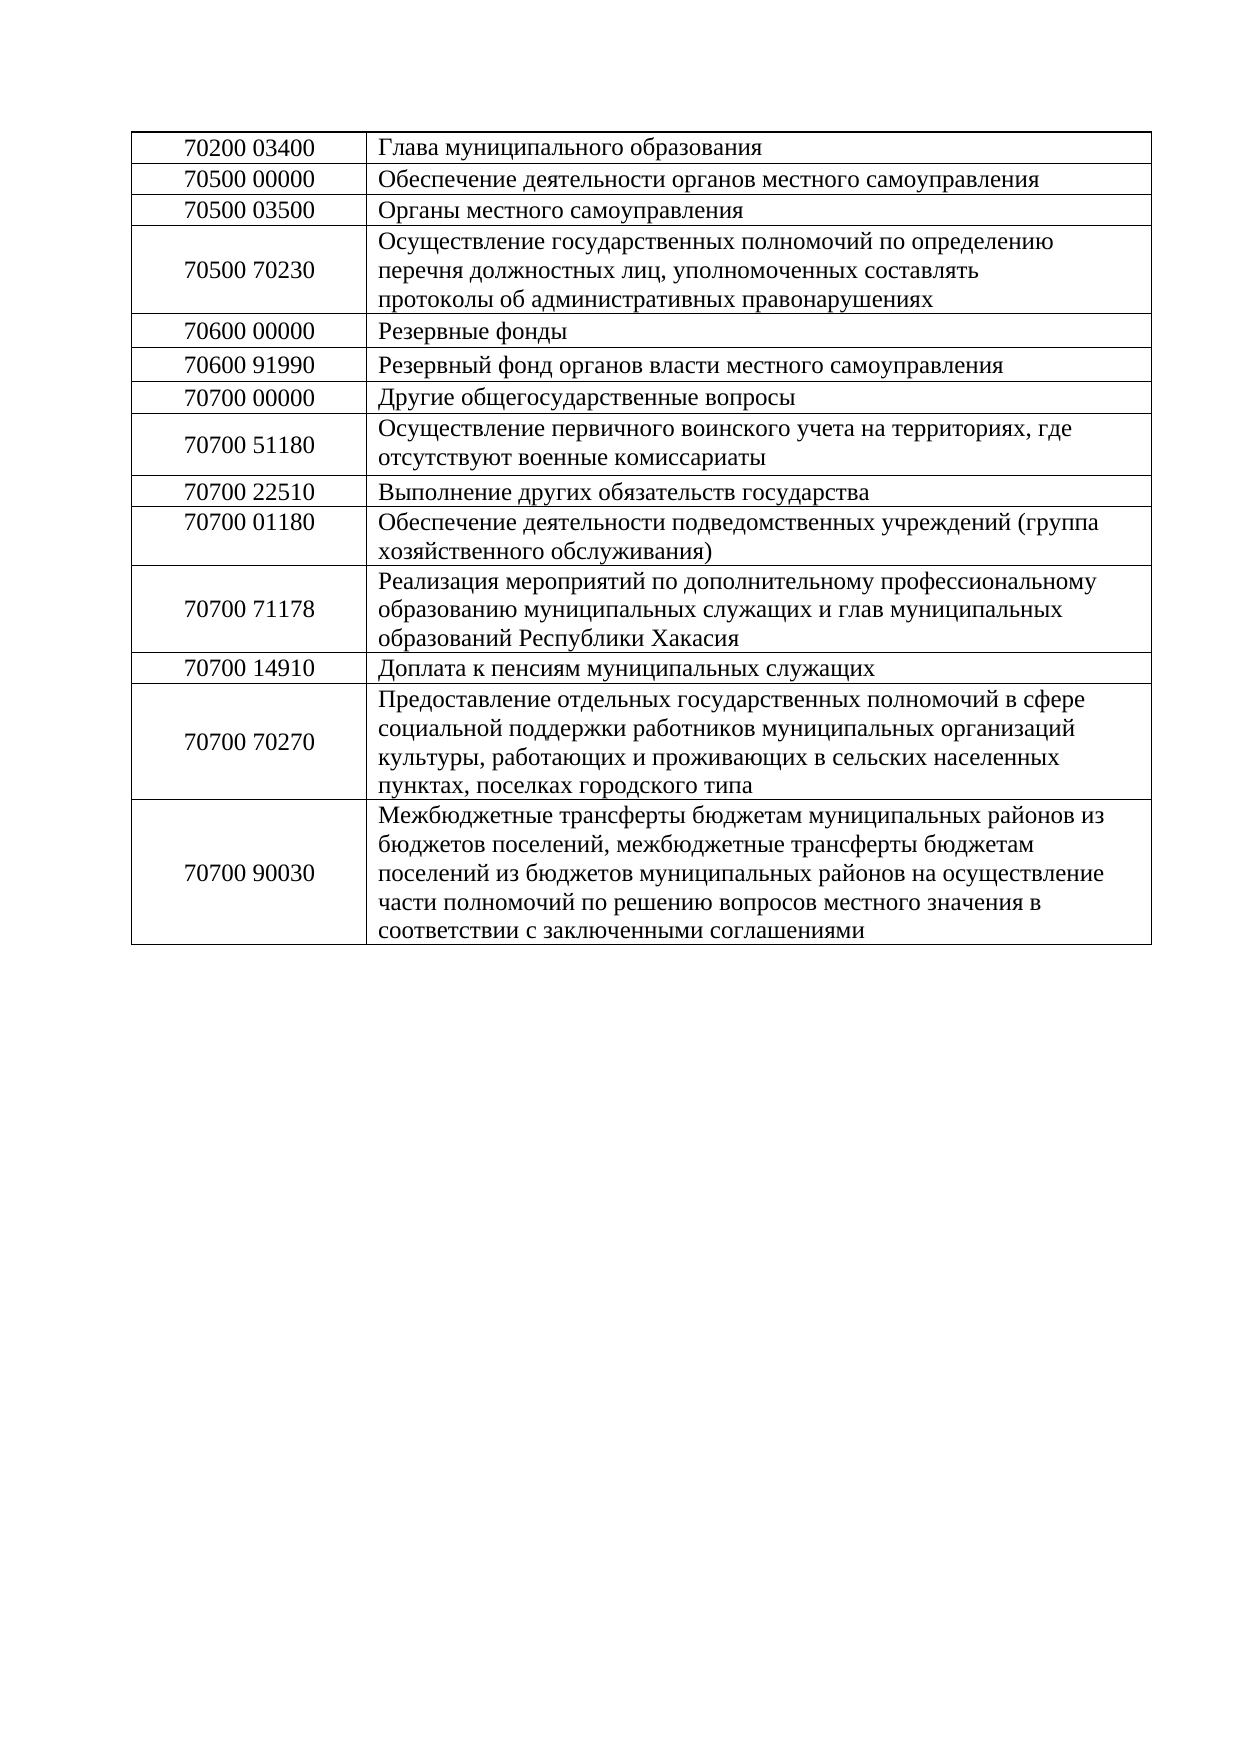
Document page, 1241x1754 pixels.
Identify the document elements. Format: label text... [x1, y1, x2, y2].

table_cell Осуществление первичного воинского учета на территориях, где отсутствуют военные комиссариаты [367, 414, 1151, 475]
table_cell Обеспечение деятельности органов местного самоуправления [367, 164, 1151, 194]
table_cell Выполнение других обязательств государства [367, 476, 1151, 506]
table_cell Доплата к пенсиям муниципальных служащих [367, 653, 1151, 683]
table_cell Другие общегосударственные вопросы [367, 382, 1151, 412]
table_cell 70700 01180 [132, 507, 366, 565]
table_cell 70700 00000 [132, 382, 366, 412]
table_cell Глава муниципального образования [367, 133, 1151, 163]
table_cell 70500 00000 [132, 164, 366, 194]
table_cell Межбюджетные трансферты бюджетам муниципальных районов из бюджетов поселений, межбюджетные трансферты бюджетам поселений из бюджетов муниципальных районов на осуществление части полномочий по решению вопросов местного значения в соответствии с заключенными соглашениями [367, 800, 1151, 944]
table_cell Осуществление государственных полномочий по определению перечня должностных лиц, уполномоченных составлять протоколы об административных правонарушениях [367, 226, 1151, 312]
table_cell 70700 14910 [132, 653, 366, 683]
table_cell Обеспечение деятельности подведомственных учреждений (группа хозяйственного обслуживания) [367, 507, 1151, 565]
table_cell 70600 00000 [132, 314, 366, 347]
table_cell 70200 03400 [132, 133, 366, 163]
table_cell 70500 70230 [132, 226, 366, 312]
table_cell Предоставление отдельных государственных полномочий в сфере социальной поддержки работников муниципальных организаций культуры, работающих и проживающих в сельских населенных пунктах, поселках городского типа [367, 684, 1151, 799]
table_cell 70700 90030 [132, 800, 366, 944]
table_cell 70700 51180 [132, 414, 366, 475]
table_cell Органы местного самоуправления [367, 195, 1151, 225]
table_cell 70700 71178 [132, 566, 366, 652]
table_cell 70700 70270 [132, 684, 366, 799]
table_cell Резервные фонды [367, 314, 1151, 347]
table_cell 70700 22510 [132, 476, 366, 506]
table_cell 70600 91990 [132, 348, 366, 381]
table_cell Реализация мероприятий по дополнительному профессиональному образованию муниципальных служащих и глав муниципальных образований Республики Хакасия [367, 566, 1151, 652]
table_cell Резервный фонд органов власти местного самоуправления [367, 348, 1151, 381]
table_cell 70500 03500 [132, 195, 366, 225]
